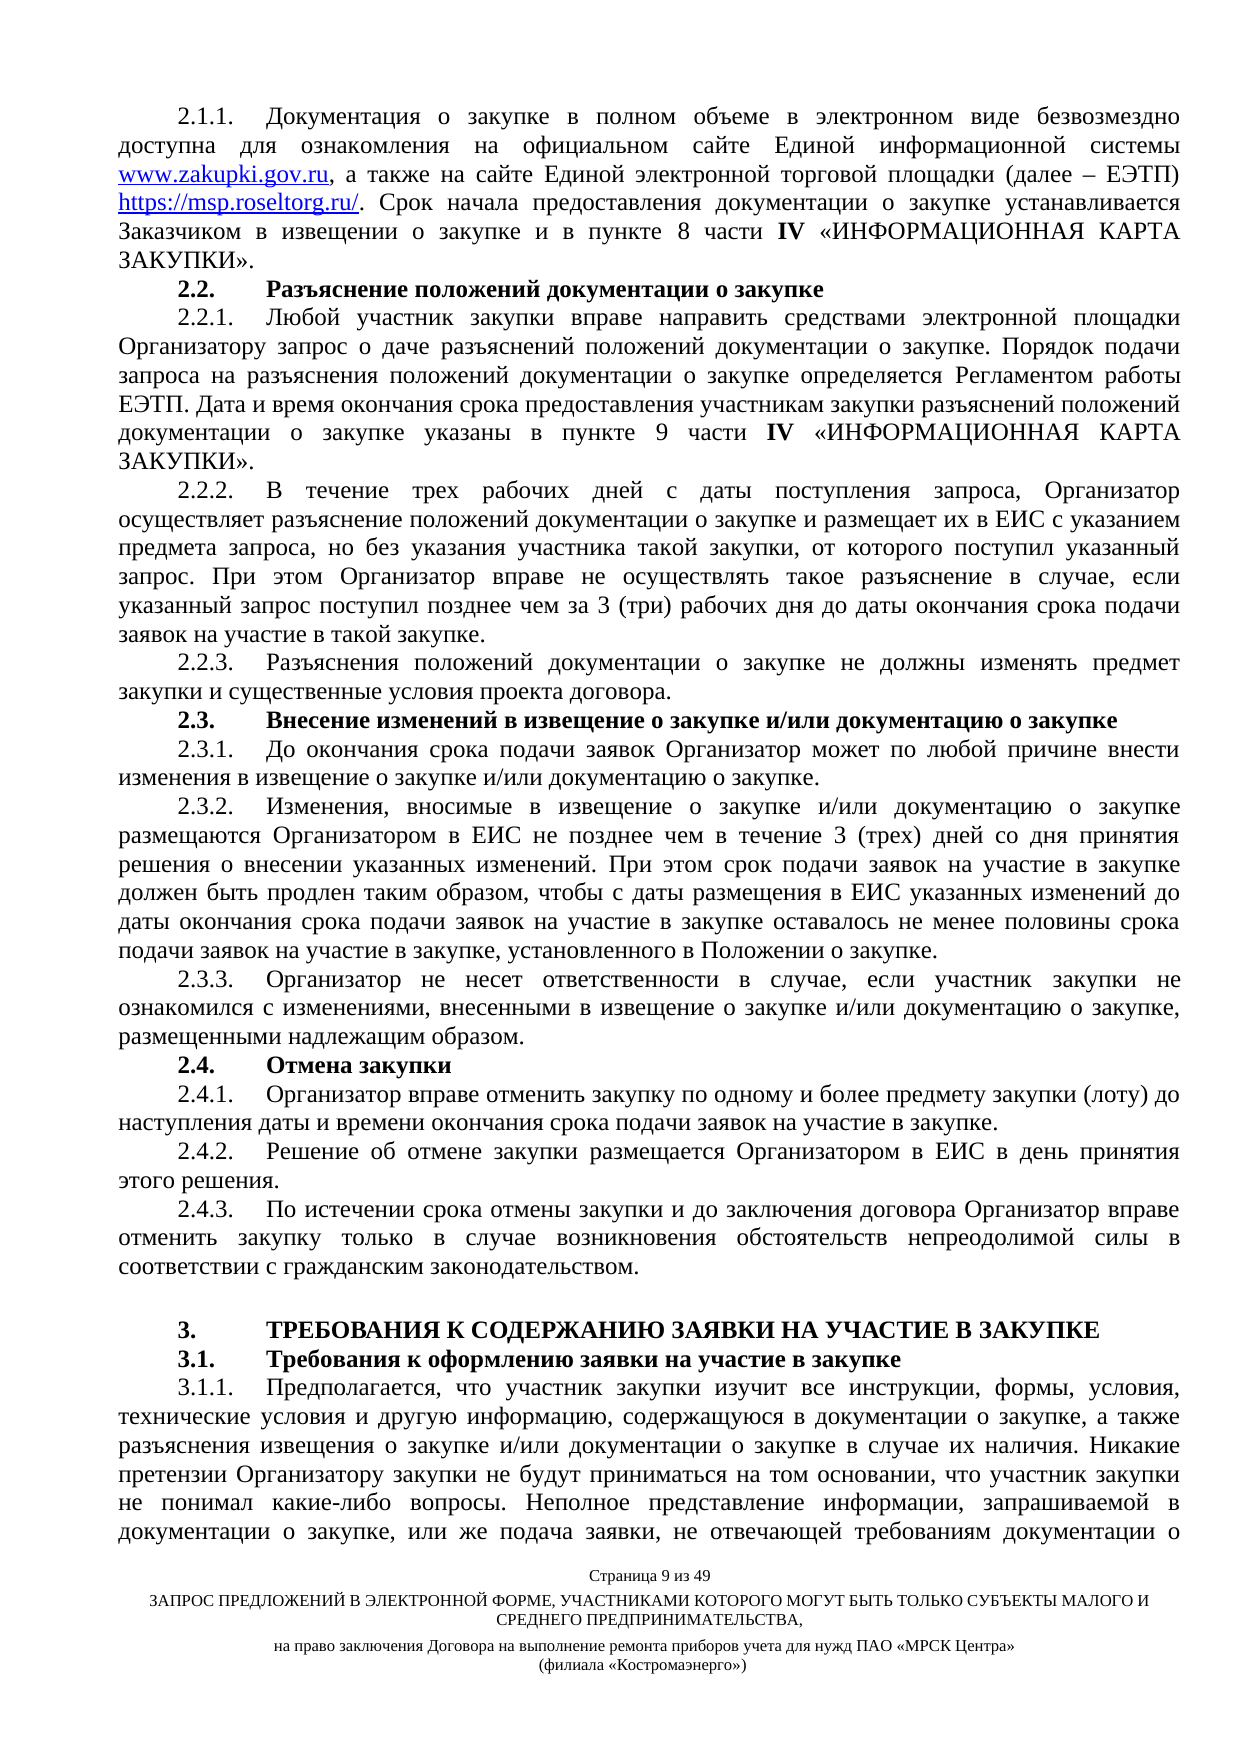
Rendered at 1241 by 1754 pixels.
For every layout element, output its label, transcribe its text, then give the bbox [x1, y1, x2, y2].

subtitle Разъяснения положений документации о закупке не должны изменять предмет закупки и существенные условия проекта договора. [118, 647, 1181, 705]
subtitle Внесение изменений в извещение о закупке и/или документацию о закупке [118, 705, 1181, 734]
subtitle В течение трех рабочих дней с даты поступления запроса, Организатор осуществляет разъяснение положений документации о закупке и размещает их в ЕИС с указанием предмета запроса, но без указания участника такой закупки, от которого поступил указанный запрос. При этом Организатор вправе не осуществлять такое разъяснение в случае, если указанный запрос поступил позднее чем за 3 (три) рабочих дня до даты окончания срока подачи заявок на участие в такой закупке. [118, 475, 1181, 647]
subtitle До окончания срока подачи заявок Организатор может по любой причине внести изменения в извещение о закупке и/или документацию о закупке. [118, 734, 1181, 791]
subtitle По истечении срока отмены закупки и до заключения договора Организатор вправе отменить закупку только в случае возникновения обстоятельств непреодолимой силы в соответствии с гражданским законодательством. [118, 1194, 1181, 1280]
subtitle Разъяснение положений документации о закупке [118, 274, 1181, 302]
subtitle Изменения, вносимые в извещение о закупке и/или документацию о закупке размещаются Организатором в ЕИС не позднее чем в течение 3 (трех) дней со дня принятия решения о внесении указанных изменений. При этом срок подачи заявок на участие в закупке должен быть продлен таким образом, чтобы с даты размещения в ЕИС указанных изменений до даты окончания срока подачи заявок на участие в закупке оставалось не менее половины срока подачи заявок на участие в закупке, установленного в Положении о закупке. [118, 791, 1181, 964]
subtitle Требования к оформлению заявки на участие в закупке [118, 1344, 1181, 1372]
subtitle Организатор не несет ответственности в случае, если участник закупки не ознакомился с изменениями, внесенными в извещение о закупке и/или документацию о закупке, размещенными надлежащим образом. [118, 964, 1181, 1050]
subtitle Отмена закупки [118, 1050, 1181, 1079]
subtitle Любой участник закупки вправе направить средствами электронной площадки Организатору запрос о даче разъяснений положений документации о закупке. Порядок подачи запроса на разъяснения положений документации о закупке определяется Регламентом работы ЕЭТП. Дата и время окончания срока предоставления участникам закупки разъяснений положений документации о закупке указаны в пункте 9 части IV «ИНФОРМАЦИОННАЯ КАРТА ЗАКУПКИ». [118, 302, 1181, 475]
subtitle Документация о закупке в полном объеме в электронном виде безвозмездно доступна для ознакомления на официальном сайте Единой информационной системы www.zakupki.gov.ru, а также на сайте Единой электронной торговой площадки (далее – ЕЭТП) https://msp.roseltorg.ru/. Срок начала предоставления документации о закупке устанавливается Заказчиком в извещении о закупке и в пункте 8 части IV «ИНФОРМАЦИОННАЯ КАРТА ЗАКУПКИ». [118, 101, 1181, 274]
subtitle Решение об отмене закупки размещается Организатором в ЕИС в день принятия этого решения. [118, 1136, 1181, 1194]
subtitle ТРЕБОВАНИЯ К СОДЕРЖАНИЮ ЗАЯВКИ НА УЧАСТИЕ В ЗАКУПКЕ [118, 1315, 1181, 1344]
subtitle Организатор вправе отменить закупку по одному и более предмету закупки (лоту) до наступления даты и времени окончания срока подачи заявок на участие в закупке. [118, 1079, 1181, 1136]
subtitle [118, 1372, 1181, 1545]
